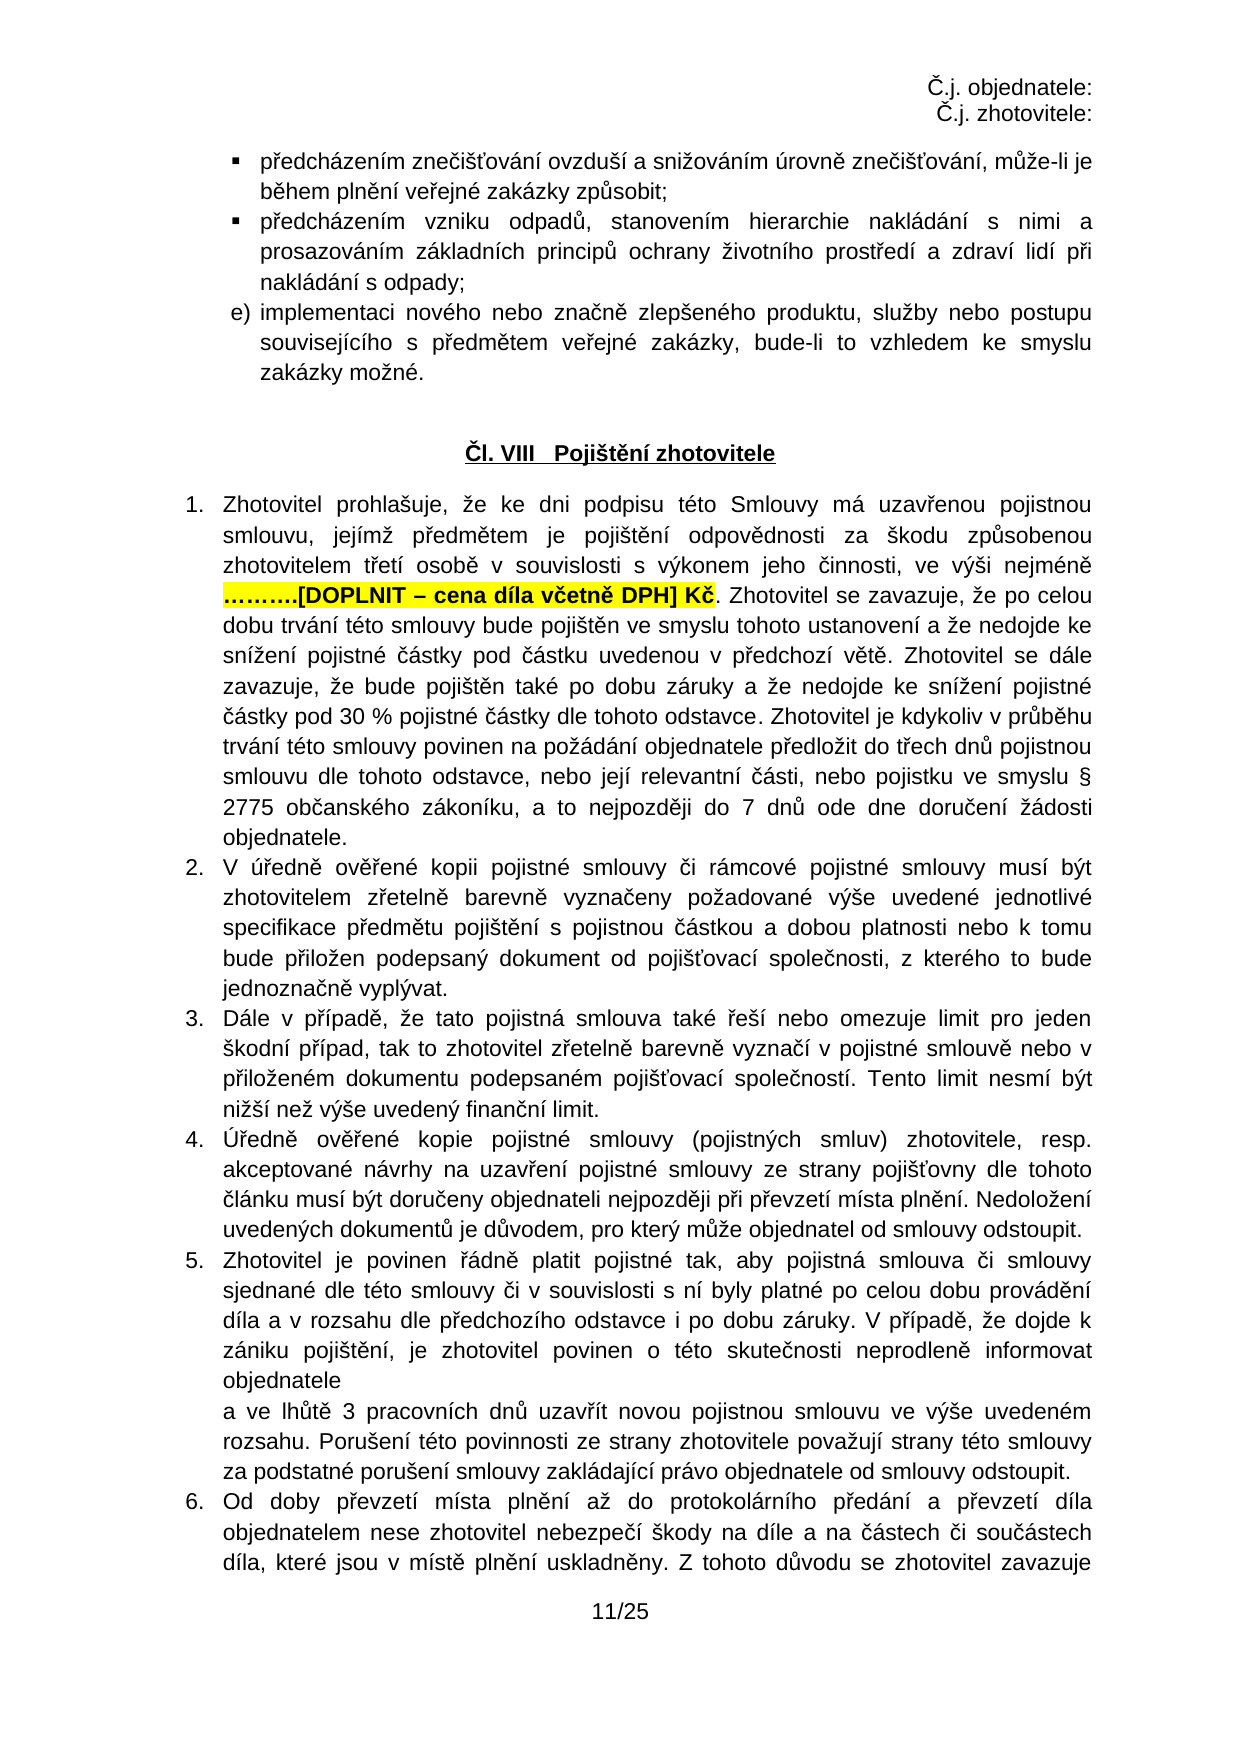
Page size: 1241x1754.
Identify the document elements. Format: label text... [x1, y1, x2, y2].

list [185, 1488, 1093, 1575]
list předcházením vzniku odpadů, stanovením hierarchie nakládání s nimi a prosazováním základních principů ochrany životního prostředí a zdraví lidí při nakládání s odpady; [230, 208, 1093, 295]
text Čl. VIII Pojištění zhotovitele [148, 440, 1093, 467]
list Úředně ověřené kopie pojistné smlouvy (pojistných smluv) zhotovitele, resp. akceptované návrhy na uzavření pojistné smlouvy ze strany pojišťovny dle tohoto článku musí být doručeny objednateli nejpozději při převzetí místa plnění. Nedoložení uvedených dokumentů je důvodem, pro který může objednatel od smlouvy odstoupit. [185, 1126, 1093, 1243]
list Zhotovitel prohlašuje, že ke dni podpisu této Smlouvy má uzavřenou pojistnou smlouvu, jejímž předmětem je pojištění odpovědnosti za škodu způsobenou zhotovitelem třetí osobě v souvislosti s výkonem jeho činnosti, ve výši nejméně ……….[DOPLNIT – cena díla včetně DPH] Kč. Zhotovitel se zavazuje, že po celou dobu trvání této smlouvy bude pojištěn ve smyslu tohoto ustanovení a že nedojde ke snížení pojistné částky pod částku uvedenou v předchozí větě. Zhotovitel se dále zavazuje, že bude pojištěn také po dobu záruky a že nedojde ke snížení pojistné částky pod 30 % pojistné částky dle tohoto odstavce. Zhotovitel je kdykoliv v průběhu trvání této smlouvy povinen na požádání objednatele předložit do třech dnů pojistnou smlouvu dle tohoto odstavce, nebo její relevantní části, nebo pojistku ve smyslu § 2775 občanského zákoníku, a to nejpozději do 7 dnů ode dne doručení žádosti objednatele. [185, 491, 1093, 850]
list Zhotovitel je povinen řádně platit pojistné tak, aby pojistná smlouva či smlouvy sjednané dle této smlouvy či v souvislosti s ní byly platné po celou dobu provádění díla a v rozsahu dle předchozího odstavce i po dobu záruky. V případě, že dojde k zániku pojištění, je zhotovitel povinen o této skutečnosti neprodleně informovat objednatele a ve lhůtě 3 pracovních dnů uzavřít novou pojistnou smlouvu ve výše uvedeném rozsahu. Porušení této povinnosti ze strany zhotovitele považují strany této smlouvy za podstatné porušení smlouvy zakládající právo objednatele od smlouvy odstoupit. [185, 1247, 1093, 1484]
list implementaci nového nebo značně zlepšeného produktu, služby nebo postupu souvisejícího s předmětem veřejné zakázky, bude-li to vzhledem ke smyslu zakázky možné. [230, 299, 1093, 385]
list V úředně ověřené kopii pojistné smlouvy či rámcové pojistné smlouvy musí být zhotovitelem zřetelně barevně vyznačeny požadované výše uvedené jednotlivé specifikace předmětu pojištění s pojistnou částkou a dobou platnosti nebo k tomu bude přiložen podepsaný dokument od pojišťovací společnosti, z kterého to bude jednoznačně vyplývat. [185, 854, 1093, 1001]
list předcházením znečišťování ovzduší a snižováním úrovně znečišťování, může-li je během plnění veřejné zakázky způsobit; [230, 148, 1093, 204]
list Dále v případě, že tato pojistná smlouva také řeší nebo omezuje limit pro jeden škodní případ, tak to zhotovitel zřetelně barevně vyznačí v pojistné smlouvě nebo v přiloženém dokumentu podepsaném pojišťovací společností. Tento limit nesmí být nižší než výše uvedený finanční limit. [185, 1005, 1093, 1122]
